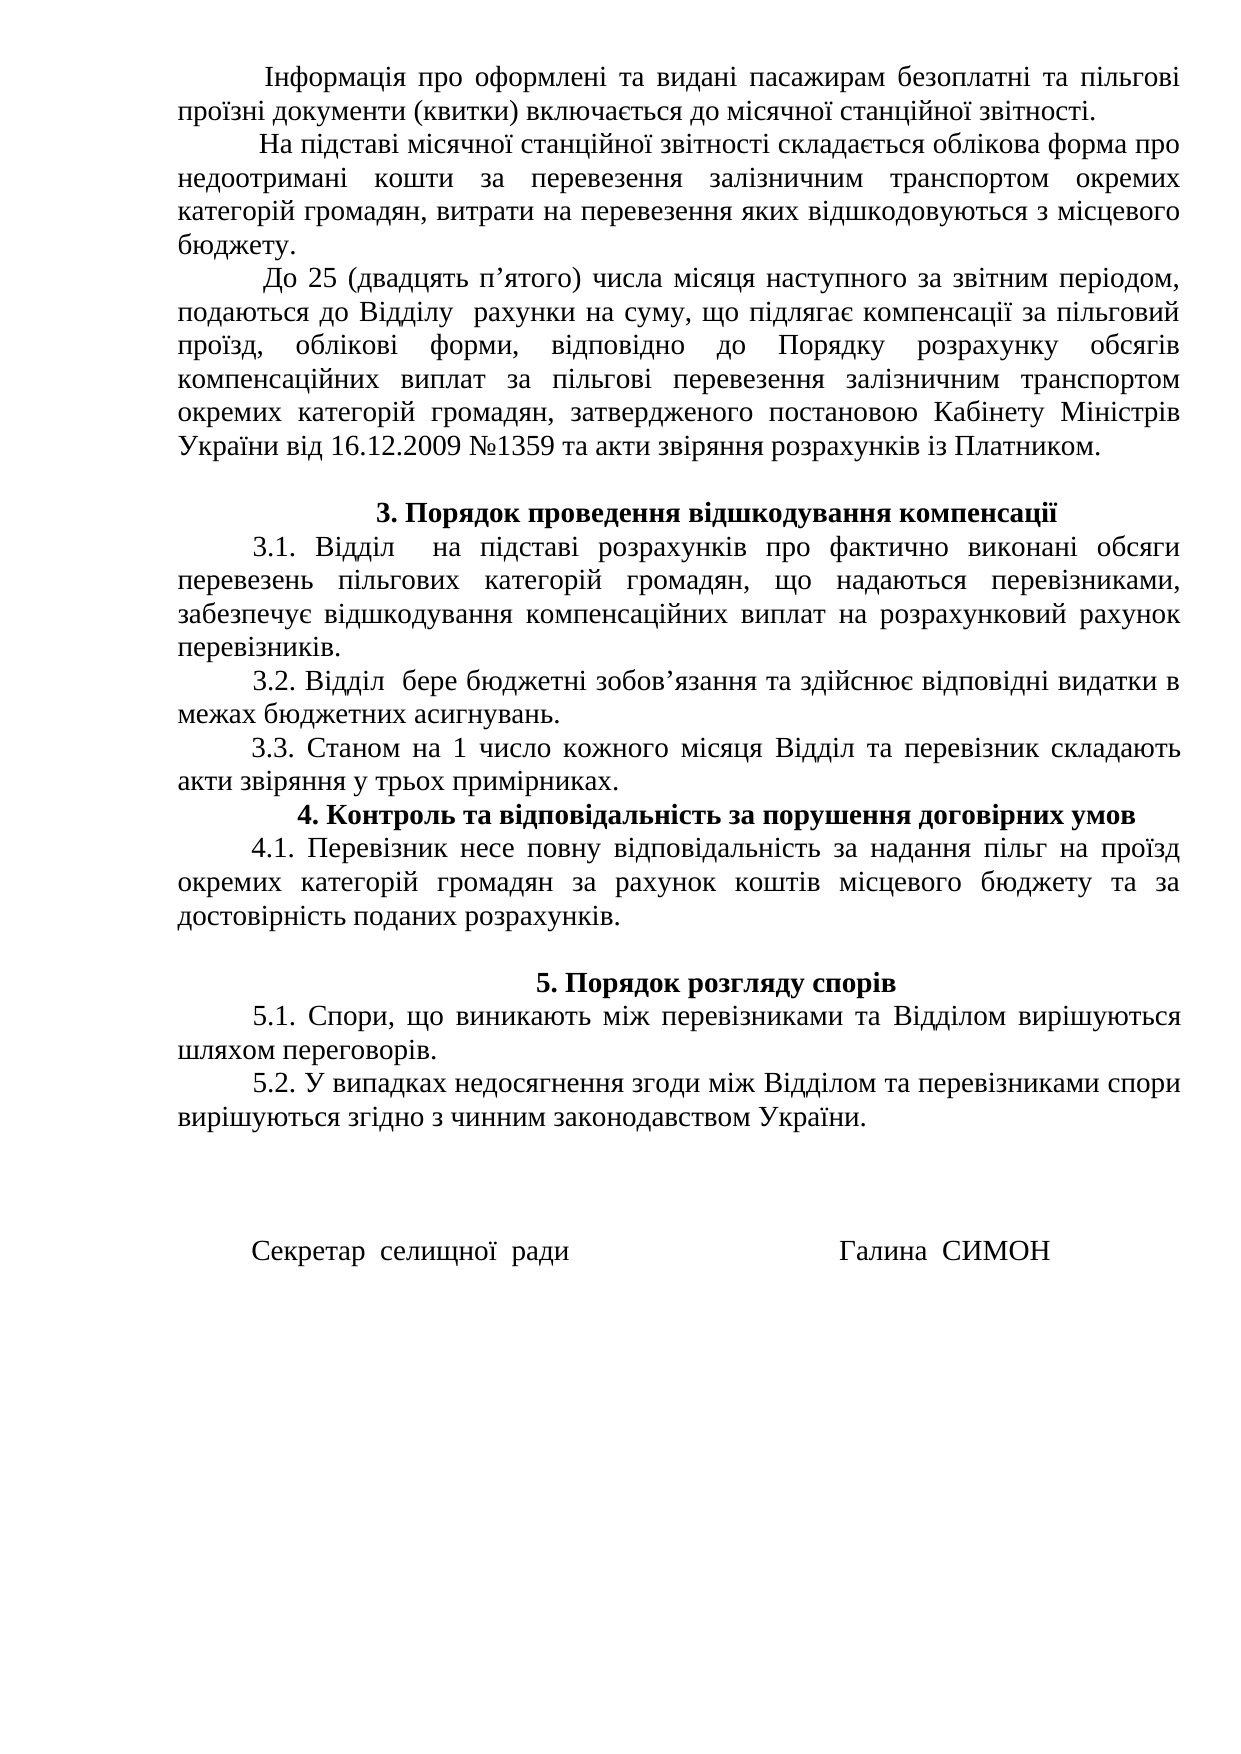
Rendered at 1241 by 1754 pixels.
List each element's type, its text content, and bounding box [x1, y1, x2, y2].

text На підставі місячної станційної звітності складається облікова форма про недоотримані кошти за перевезення залізничним транспортом окремих категорій громадян, витрати на перевезення яких відшкодовуються з місцевого бюджету. [177, 126, 1181, 260]
text 5. Порядок розгляду спорів [177, 965, 1181, 998]
text 5.2. У випадках недосягнення згоди між Відділом та перевізниками спори вирішуються згідно з чинним законодавством України. [177, 1065, 1181, 1132]
text 3.3. Станом на 1 число кожного місяця Відділ та перевізник складають акти звіряння у трьох примірниках. [177, 730, 1181, 797]
title 4. Контроль та відповідальність за порушення договірних умов [177, 797, 1181, 831]
text 5.1. Спори, що виникають між перевізниками та Відділом вирішуються шляхом переговорів. [177, 998, 1181, 1065]
title 3. Порядок проведення відшкодування компенсації [177, 495, 1181, 529]
title 3.2. Відділ бере бюджетні зобов’язання та здійснює відповідні видатки в межах бюджетних асигнувань. [177, 663, 1181, 730]
title 3.1. Відділ на підставі розрахунків про фактично виконані обсяги перевезень пільгових категорій громадян, що надаються перевізниками, забезпечує відшкодування компенсаційних виплат на розрахунковий рахунок перевізників. [177, 529, 1181, 663]
text Секретар селищної ради Галина СИМОН [177, 1233, 1181, 1267]
text До 25 (двадцять п’ятого) числа місяця наступного за звітним періодом, подаються до Відділу рахунки на суму, що підлягає компенсації за пільговий проїзд, облікові форми, відповідно до Порядку розрахунку обсягів компенсаційних виплат за пільгові перевезення залізничним транспортом окремих категорій громадян, затвердженого постановою Кабінету Міністрів України від 16.12.2009 №1359 та акти звіряння розрахунків із Платником. [177, 260, 1181, 462]
text 4.1. Перевізник несе повну відповідальність за надання пільг на проїзд окремих категорій громадян за рахунок коштів місцевого бюджету та за достовірність поданих розрахунків. [177, 831, 1181, 931]
text Інформація про оформлені та видані пасажирам безоплатні та пільгові проїзні документи (квитки) включається до місячної станційної звітності. [177, 59, 1181, 126]
